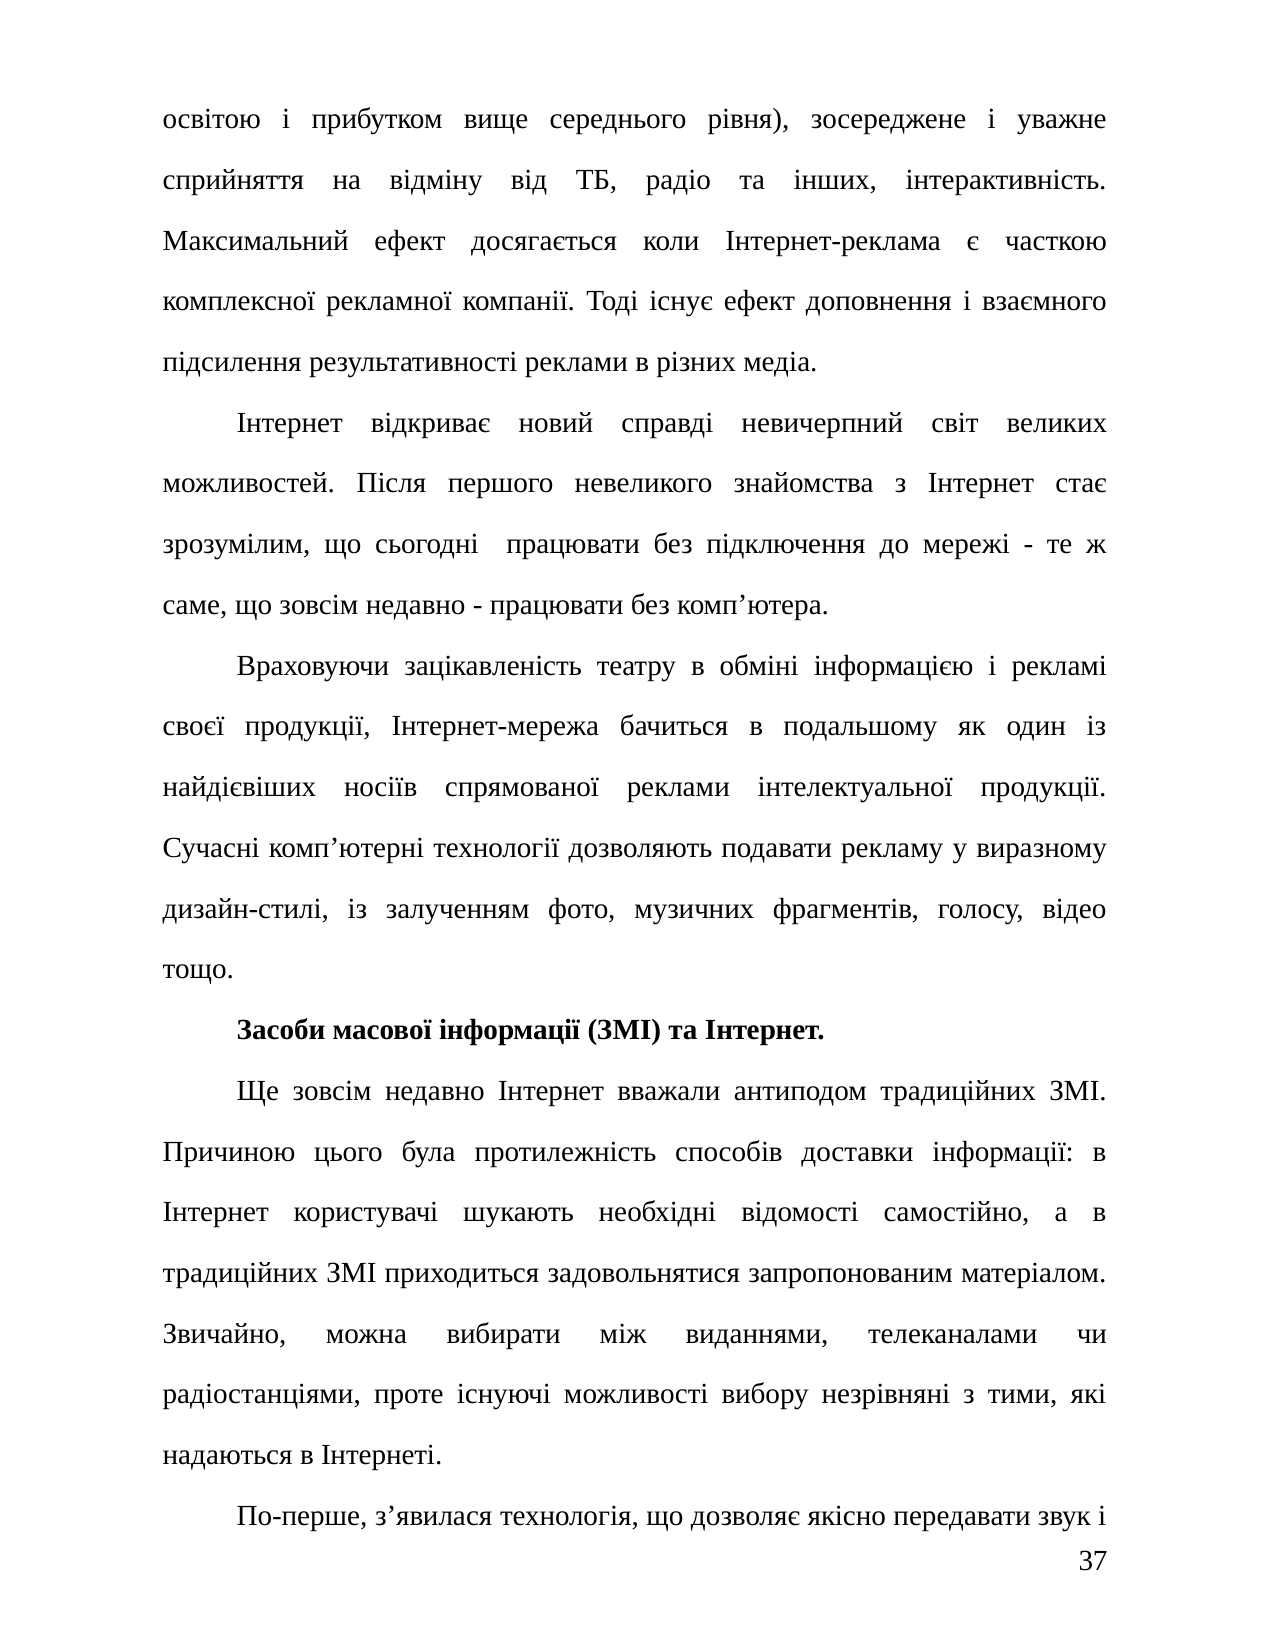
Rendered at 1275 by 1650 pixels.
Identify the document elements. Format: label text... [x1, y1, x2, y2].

text Iнтернет вiдкриває новий справдi невичерпний свiт великих можливостей. Пiсля першого невеликого знайомства з Iнтернет стає зрозумiлим, що сьогоднi працювати без пiдключення до мережi - те ж саме, що зовсiм недавно - працювати без комп’ютера. [162, 398, 1107, 621]
text Ще зовсiм недавно Iнтернет вважали антиподом традицiйних ЗМI. Причиною цього була протилежнiсть способiв доставки iнформацiї: в Iнтернет користувачi шукають необхiднi вiдомостi самостiйно, а в традицiйних ЗМI приходиться задовольнятися запропонованим матерiалом. Звичайно, можна вибирати мiж виданнями, телеканалами чи радiостанцiями, проте iснуючi можливостi вибору незрiвнянi з тими, якi надаються в Iнтернетi. [162, 1066, 1107, 1471]
text Враховуючи зацiкавленiсть театру в обмiнi iнформацiєю i рекламi своєї продукцiї, Iнтернет-мережа бачиться в подальшому як один iз найдiєвiших носiїв спрямованої реклами iнтелектуальної продукцiї. Сучаснi комп’ютернi технологiї дозволяють подавати рекламу у виразному дизайн-стилi, iз залученням фото, музичних фрагментiв, голосу, вiдео тощо. [162, 641, 1107, 985]
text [162, 1491, 1107, 1532]
text Засоби масової iнформацiї (ЗМI) та Iнтернет. [162, 1005, 1107, 1046]
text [162, 94, 1107, 378]
